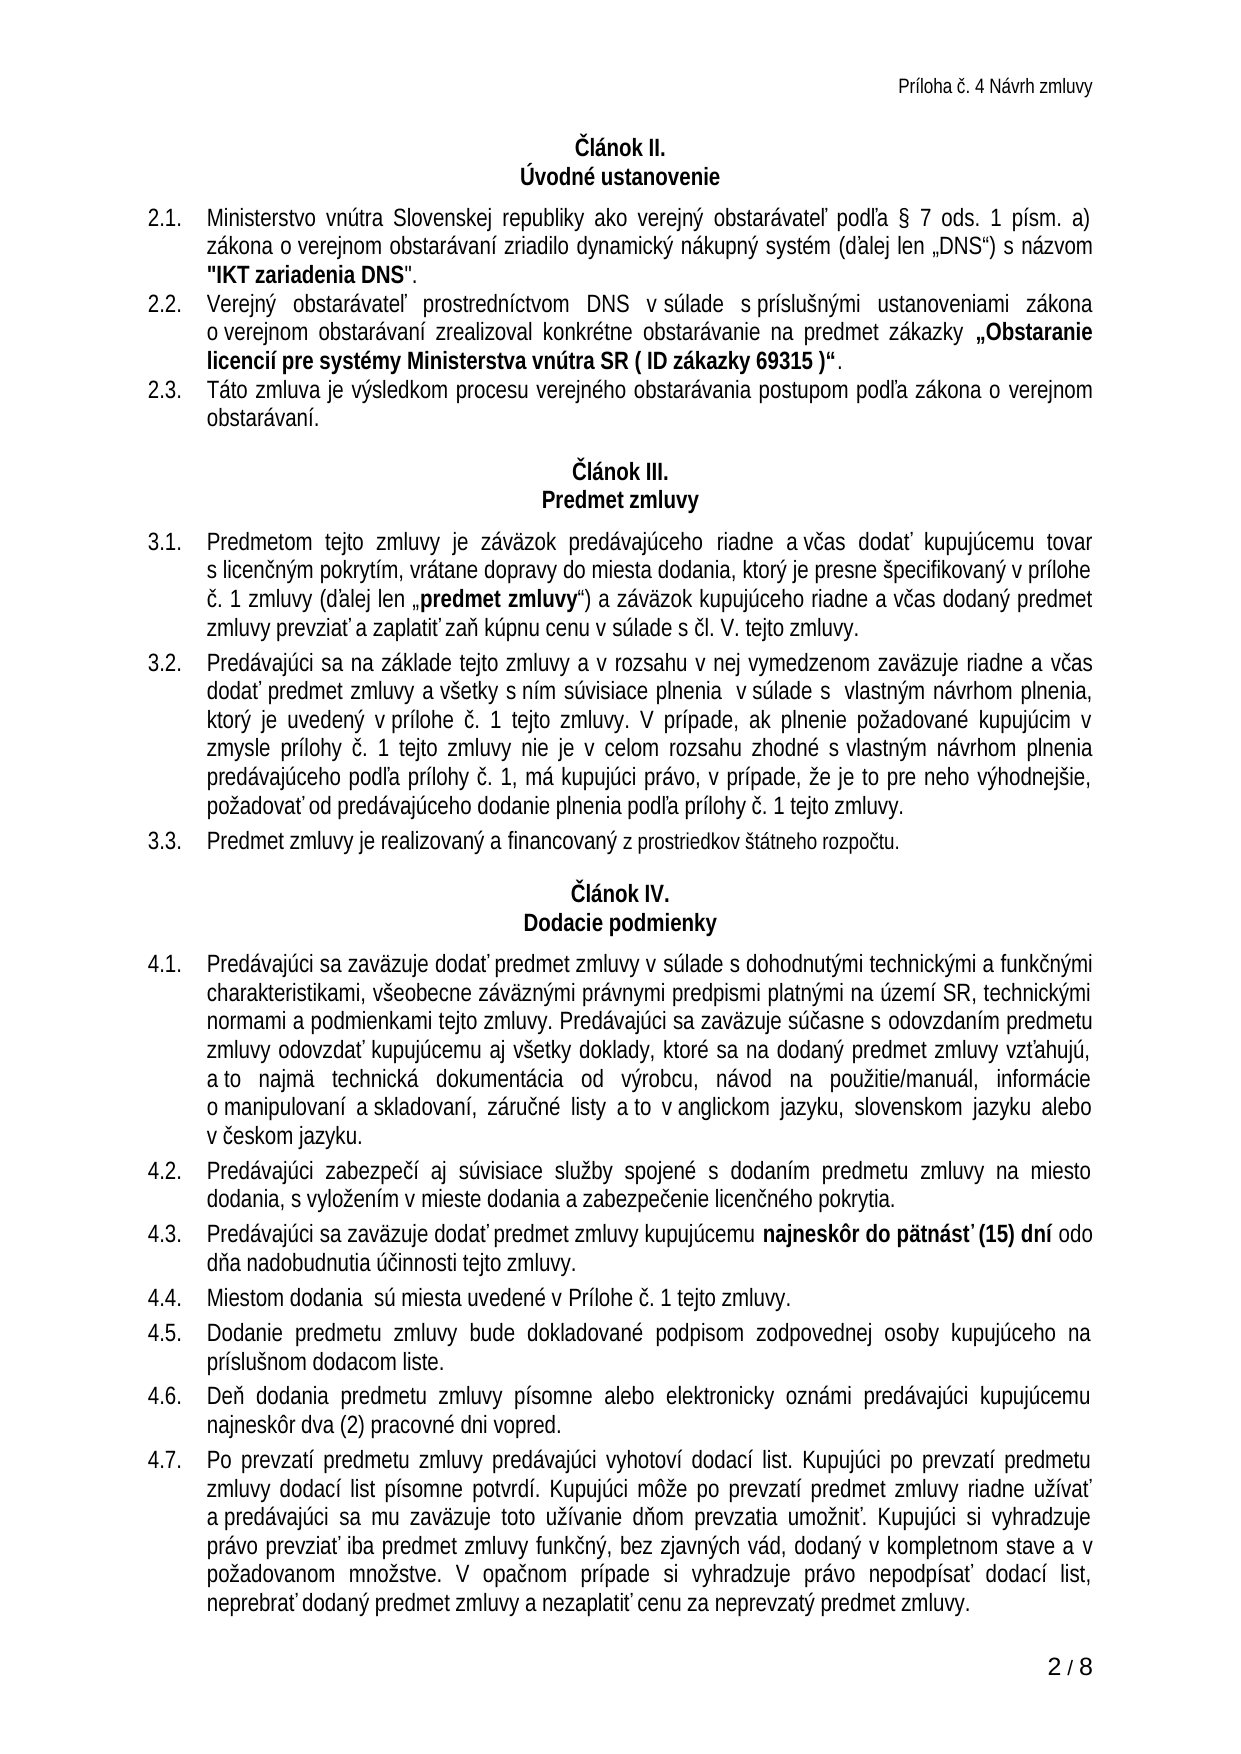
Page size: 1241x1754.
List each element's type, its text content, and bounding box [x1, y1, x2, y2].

text Dodacie podmienky [148, 908, 1093, 937]
list Dodanie predmetu zmluvy bude dokladované podpisom zodpovednej osoby kupujúceho na príslušnom dodacom liste. [148, 1318, 1093, 1375]
text Článok III. [148, 457, 1093, 486]
list Deň dodania predmetu zmluvy písomne alebo elektronicky oznámi predávajúci kupujúcemu najneskôr dva (2) pracovné dni vopred. [148, 1381, 1093, 1439]
list Po prevzatí predmetu zmluvy predávajúci vyhotoví dodací list. Kupujúci po prevzatí predmetu zmluvy dodací list písomne potvrdí. Kupujúci môže po prevzatí predmet zmluvy riadne užívať a predávajúci sa mu zaväzuje toto užívanie dňom prevzatia umožniť. Kupujúci si vyhradzuje právo prevziať iba predmet zmluvy funkčný, bez zjavných vád, dodaný v kompletnom stave a v požadovanom množstve. V opačnom prípade si vyhradzuje právo nepodpísať dodací list, neprebrať dodaný predmet zmluvy a nezaplatiť cenu za neprevzatý predmet zmluvy. [148, 1445, 1093, 1617]
list Predmetom tejto zmluvy je záväzok predávajúceho riadne a včas dodať kupujúcemu tovar s licenčným pokrytím, vrátane dopravy do miesta dodania, ktorý je presne špecifikovaný v prílohe č. 1 zmluvy (ďalej len „predmet zmluvy“) a záväzok kupujúceho riadne a včas dodaný predmet zmluvy prevziať a zaplatiť zaň kúpnu cenu v súlade s čl. V. tejto zmluvy. [148, 527, 1093, 641]
list Táto zmluva je výsledkom procesu verejného obstarávania postupom podľa zákona o verejnom obstarávaní. [148, 374, 1093, 432]
list Miestom dodania sú miesta uvedené v Prílohe č. 1 tejto zmluvy. [148, 1283, 1093, 1312]
text Článok IV. [148, 879, 1093, 908]
list Verejný obstarávateľ prostredníctvom DNS v súlade s príslušnými ustanoveniami zákona o verejnom obstarávaní zrealizoval konkrétne obstarávanie na predmet zákazky „Obstaranie licencií pre systémy Ministerstva vnútra SR ( ID zákazky 69315 )“. [148, 289, 1093, 374]
text Článok II. [148, 133, 1093, 162]
list Predmet zmluvy je realizovaný a financovaný z prostriedkov štátneho rozpočtu. [148, 826, 1093, 854]
text Úvodné ustanovenie [148, 162, 1093, 190]
list Predávajúci sa zaväzuje dodať predmet zmluvy kupujúcemu najneskôr do pätnásť (15) dní odo dňa nadobudnutia účinnosti tejto zmluvy. [148, 1219, 1093, 1277]
list Ministerstvo vnútra Slovenskej republiky ako verejný obstarávateľ podľa § 7 ods. 1 písm. a) zákona o verejnom obstarávaní zriadilo dynamický nákupný systém (ďalej len „DNS“) s názvom "IKT zariadenia DNS". [148, 203, 1093, 289]
text Predmet zmluvy [148, 486, 1093, 514]
list Predávajúci sa zaväzuje dodať predmet zmluvy v súlade s dohodnutými technickými a funkčnými charakteristikami, všeobecne záväznými právnymi predpismi platnými na území SR, technickými normami a podmienkami tejto zmluvy. Predávajúci sa zaväzuje súčasne s odovzdaním predmetu zmluvy odovzdať kupujúcemu aj všetky doklady, ktoré sa na dodaný predmet zmluvy vzťahujú, a to najmä technická dokumentácia od výrobcu, návod na použitie/manuál, informácie o manipulovaní a skladovaní, záručné listy a to v anglickom jazyku, slovenskom jazyku alebo v českom jazyku. [148, 949, 1093, 1149]
list Predávajúci sa na základe tejto zmluvy a v rozsahu v nej vymedzenom zaväzuje riadne a včas dodať predmet zmluvy a všetky s ním súvisiace plnenia v súlade s vlastným návrhom plnenia, ktorý je uvedený v prílohe č. 1 tejto zmluvy. V prípade, ak plnenie požadované kupujúcim v zmysle prílohy č. 1 tejto zmluvy nie je v celom rozsahu zhodné s vlastným návrhom plnenia predávajúceho podľa prílohy č. 1, má kupujúci právo, v prípade, že je to pre neho výhodnejšie, požadovať od predávajúceho dodanie plnenia podľa prílohy č. 1 tejto zmluvy. [148, 647, 1093, 819]
list Predávajúci zabezpečí aj súvisiace služby spojené s dodaním predmetu zmluvy na miesto dodania, s vyložením v mieste dodania a zabezpečenie licenčného pokrytia. [148, 1156, 1093, 1213]
